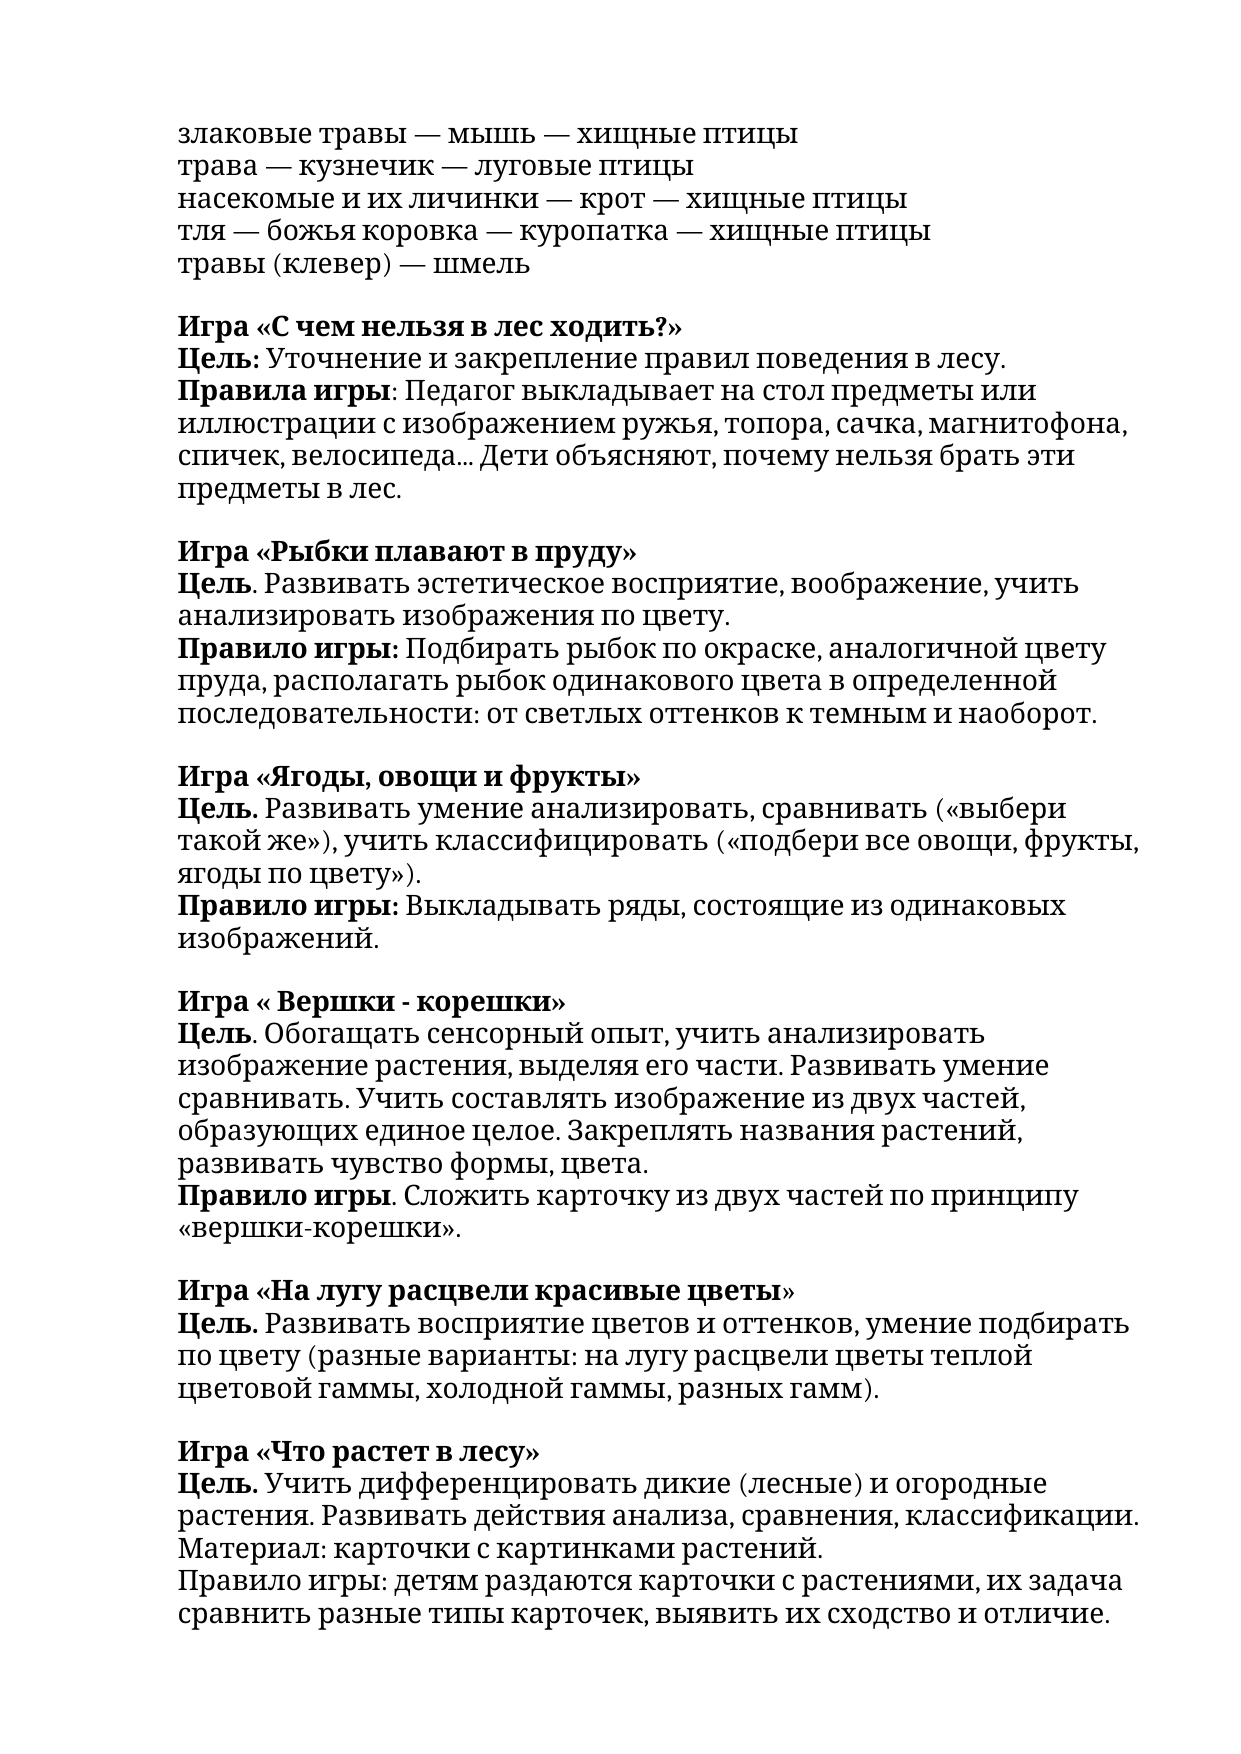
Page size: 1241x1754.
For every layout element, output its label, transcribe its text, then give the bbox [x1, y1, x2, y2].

text Игра « Вершки - корешки» [177, 986, 1152, 1018]
text Правило игры: Выкладывать ряды, состоящие из одинаковых изображений. [177, 890, 1152, 955]
text Цель. Развивать эстетическое восприятие, воображение, учить анализировать изображения по цвету. [177, 568, 1152, 633]
text злаковые травы — мышь — хищные птицы [177, 118, 1152, 151]
text Цель. Учить дифференцировать дикие (лесные) и огородные растения. Развивать действия анализа, сравнения, классификации. [177, 1468, 1152, 1533]
text насекомые и их личинки — крот — хищные птицы [177, 183, 1152, 215]
text Правило игры: детям раздаются карточки с растениями, их задача сравнить разные типы карточек, выявить их сходство и отличие. [177, 1565, 1152, 1630]
text Правило игры. Сложить карточку из двух частей по принципу «вершки-корешки». [177, 1180, 1152, 1245]
text Цель. Обогащать сенсорный опыт, учить анализировать изображение растения, выделяя его части. Развивать умение сравнивать. Учить составлять изображение из двух частей, образующих единое целое. Закреплять названия растений, развивать чувство формы, цвета. [177, 1018, 1152, 1180]
text Материал: карточки с картинками растений. [177, 1533, 1152, 1565]
text Игра «Что растет в лесу» [177, 1436, 1152, 1468]
text тля — божья коровка — куропатка — хищные птицы [177, 215, 1152, 248]
text трава — кузнечик — луговые птицы [177, 151, 1152, 183]
text Правила игры: Педагог выкладывает на стол предметы или иллюстрации с изображением ружья, топора, сачка, магнитофона, спичек, велосипеда... Дети объясняют, почему нельзя брать эти предметы в лес. [177, 376, 1152, 505]
text Цель. Развивать умение анализировать, сравнивать («выбери такой же»), учить классифицировать («подбери все овощи, фрукты, ягоды по цвету»). [177, 793, 1152, 890]
text Цель. Развивать восприятие цветов и оттенков, умение подбирать по цвету (разные варианты: на лугу расцвели цветы теплой цветовой гаммы, холодной гаммы, разных гамм). [177, 1308, 1152, 1405]
text Игра «Рыбки плавают в пруду» [177, 536, 1152, 568]
text Правило игры: Подбирать рыбок по окраске, аналогичной цвету пруда, располагать рыбок одинакового цвета в определенной последовательности: от светлых оттенков к темным и наоборот. [177, 633, 1152, 730]
text Цель: Уточнение и закрепление правил поведения в лесу. [177, 343, 1152, 376]
text Игра «Ягоды, овощи и фрукты» [177, 761, 1152, 793]
text Игра «На лугу расцвели красивые цветы» [177, 1276, 1152, 1308]
text травы (клевер) — шмель [177, 248, 1152, 280]
text Игра «С чем нельзя в лес ходить?» [177, 311, 1152, 343]
